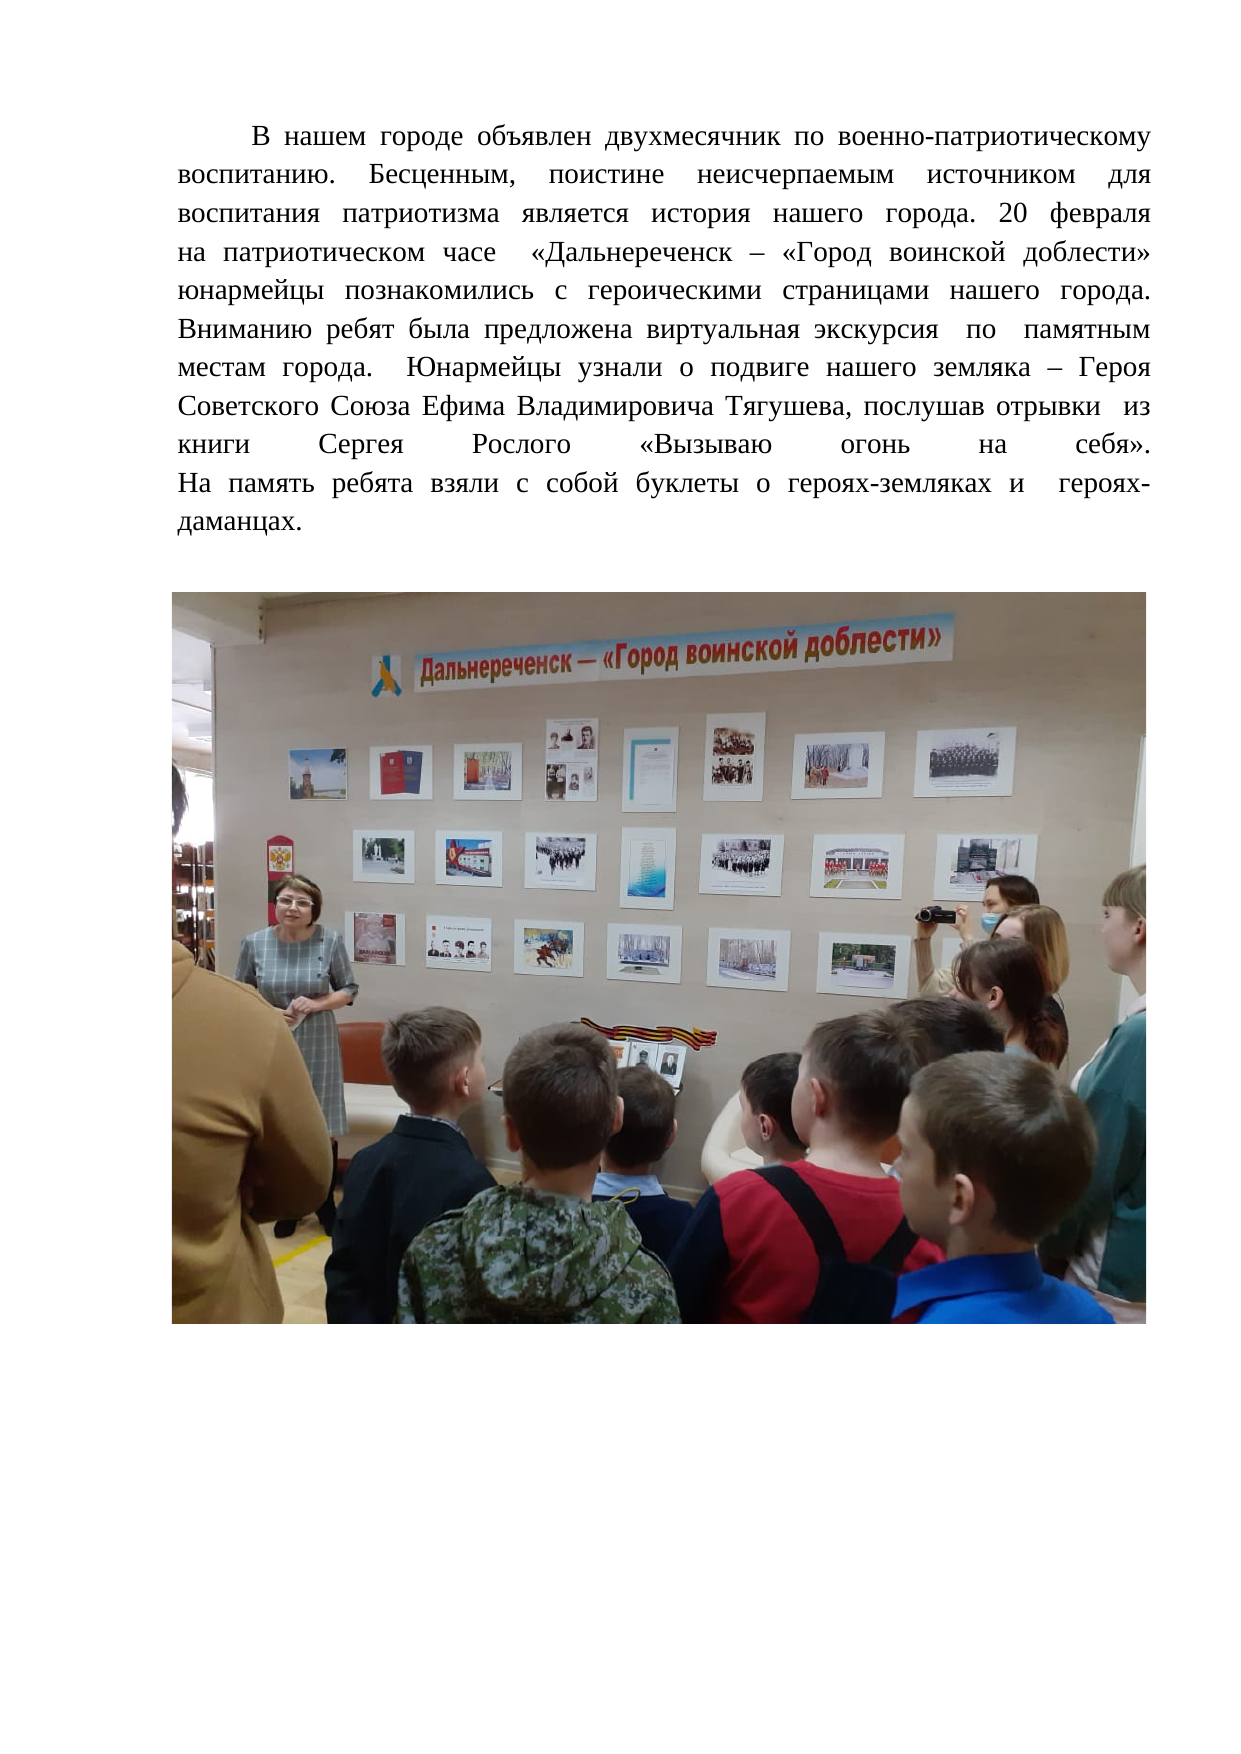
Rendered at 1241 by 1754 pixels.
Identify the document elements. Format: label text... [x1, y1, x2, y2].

text В нашем городе объявлен двухмесячник по военно-патриотическому воспитанию. Бесценным, поистине неисчерпаемым источником для воспитания патриотизма является история нашего города. 20 февраля на патриотическом часе «Дальнереченск – «Город воинской доблести» юнармейцы познакомились с героическими страницами нашего города. Вниманию ребят была предложена виртуальная экскурсия по памятным местам города. Юнармейцы узнали о подвиге нашего земляка – Героя Советского Союза Ефима Владимировича Тягушева, послушав отрывки из книги Сергея Рослого «Вызываю огонь на себя». На память ребята взяли с собой буклеты о героях-земляках и героях-даманцах. [177, 118, 1152, 537]
picture [171, 592, 1147, 1324]
